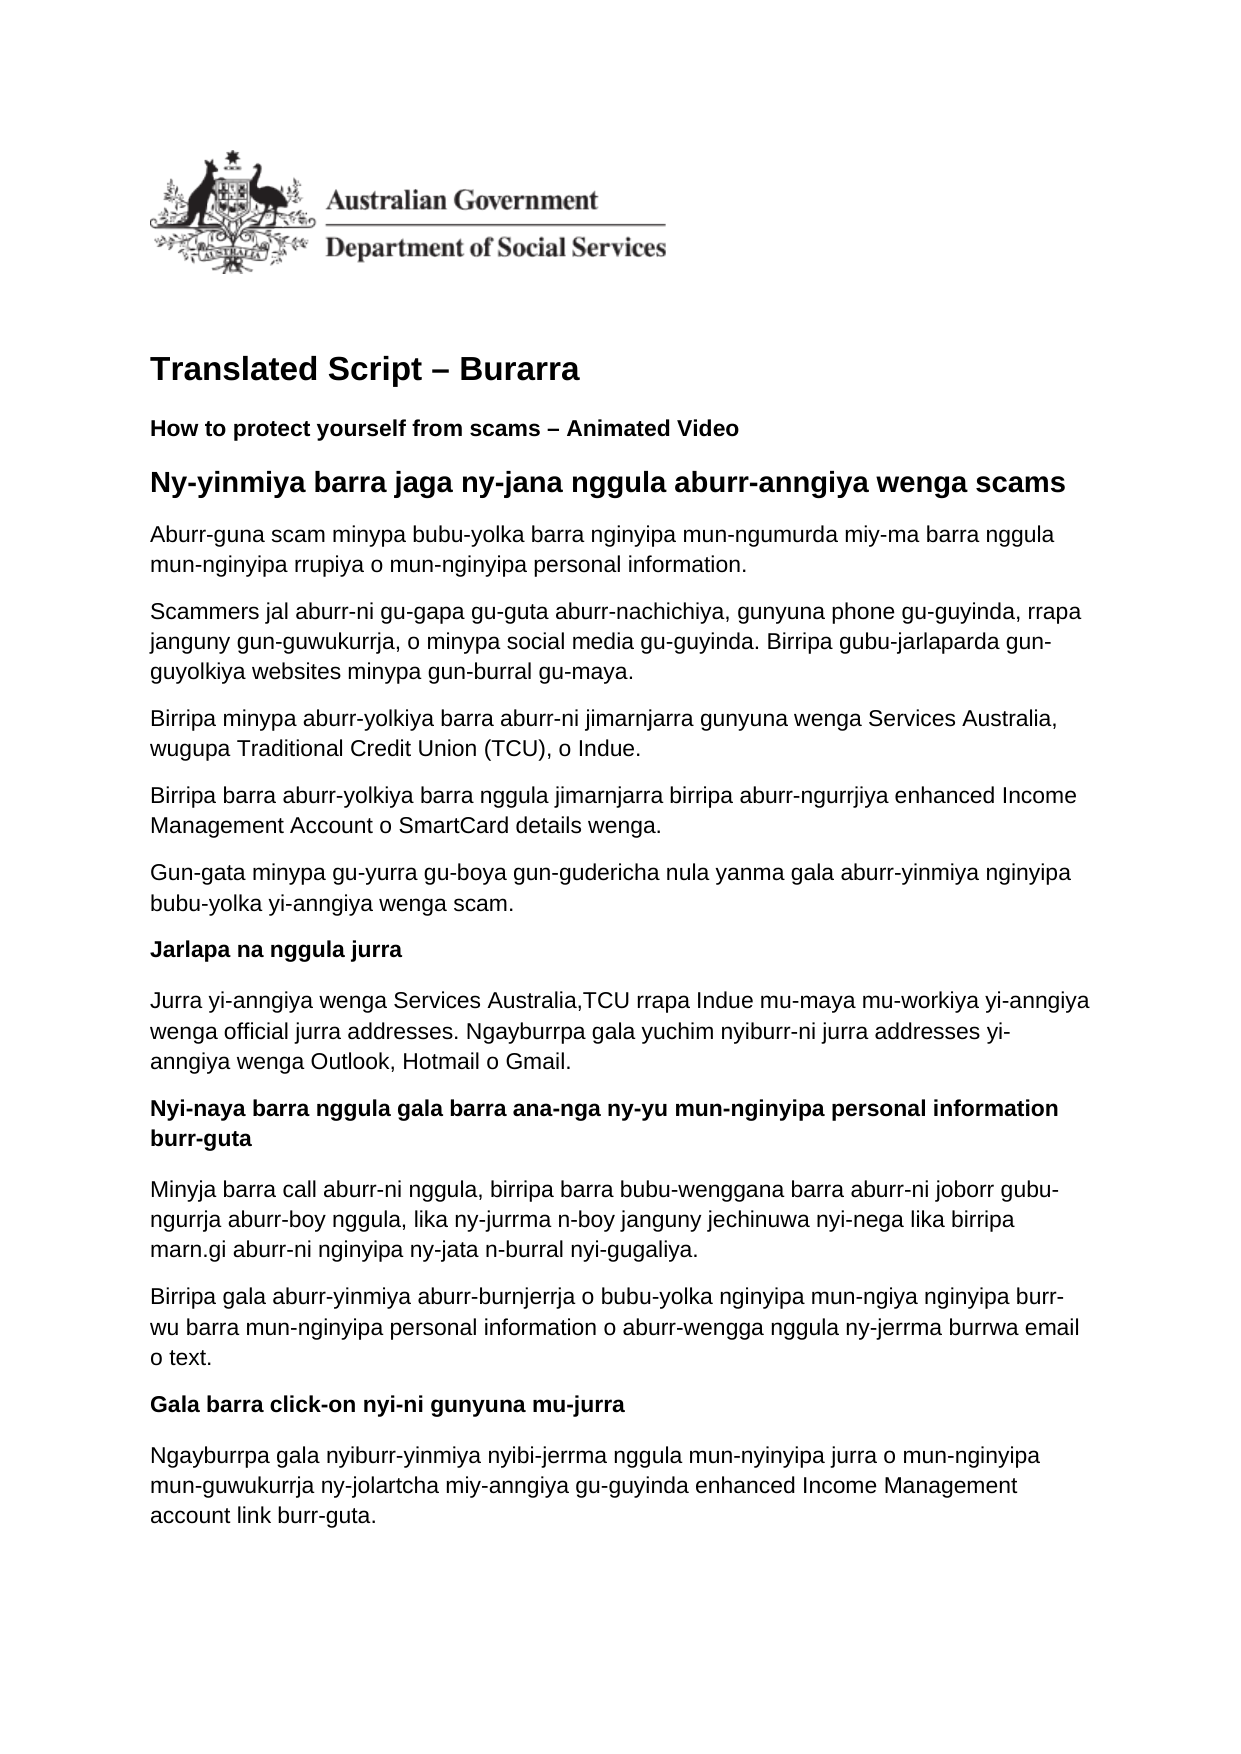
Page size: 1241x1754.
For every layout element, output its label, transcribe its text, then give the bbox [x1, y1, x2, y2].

text Translated Script – Burarra [150, 349, 1090, 388]
picture [150, 150, 666, 274]
text Gun-gata minypa gu-yurra gu-boya gun-gudericha nula yanma gala aburr-yinmiya nginyipa bubu-yolka yi-anngiya wenga scam. [150, 859, 1090, 916]
text Birripa gala aburr-yinmiya aburr-burnjerrja o bubu-yolka nginyipa mun-ngiya nginyipa burr-wu barra mun-nginyipa personal information o aburr-wengga nggula ny-jerrma burrwa email o text. [150, 1283, 1090, 1370]
text Minyja barra call aburr-ni nggula, birripa barra bubu-wenggana barra aburr-ni joborr gubu-ngurrja aburr-boy nggula, lika ny-jurrma n-boy janguny jechinuwa nyi-nega lika birripa marn.gi aburr-ni nginyipa ny-jata n-burral nyi-gugaliya. [150, 1176, 1090, 1263]
text Birripa minypa aburr-yolkiya barra aburr-ni jimarnjarra gunyuna wenga Services Australia, wugupa Traditional Credit Union (TCU), o Indue. [150, 705, 1090, 762]
text Jurra yi-anngiya wenga Services Australia,TCU rrapa Indue mu-maya mu-workiya yi-anngiya wenga official jurra addresses. Ngayburrpa gala yuchim nyiburr-ni jurra addresses yi-anngiya wenga Outlook, Hotmail o Gmail. [150, 987, 1090, 1074]
text Birripa barra aburr-yolkiya barra nggula jimarnjarra birripa aburr-ngurrjiya enhanced Income Management Account o SmartCard details wenga. [150, 782, 1090, 839]
text How to protect yourself from scams – Animated Video [150, 414, 1090, 441]
text Gala barra click-on nyi-ni gunyuna mu-jurra [150, 1391, 1090, 1417]
text Nyi-naya barra nggula gala barra ana-nga ny-yu mun-nginyipa personal information burr-guta [150, 1095, 1090, 1151]
text Jarlapa na nggula jurra [150, 936, 1090, 963]
text Scammers jal aburr-ni gu-gapa gu-guta aburr-nachichiya, gunyuna phone gu-guyinda, rrapa janguny gun-guwukurrja, o minypa social media gu-guyinda. Birripa gubu-jarlaparda gun-guyolkiya websites minypa gun-burral gu-maya. [150, 598, 1090, 684]
text Ny-yinmiya barra jaga ny-jana nggula aburr-anngiya wenga scams [150, 466, 1090, 499]
text Ngayburrpa gala nyiburr-yinmiya nyibi-jerrma nggula mun-nyinyipa jurra o mun-nginyipa mun-guwukurrja ny-jolartcha miy-anngiya gu-guyinda enhanced Income Management account link burr-guta. [150, 1442, 1090, 1528]
text Aburr-guna scam minypa bubu-yolka barra nginyipa mun-ngumurda miy-ma barra nggula mun-nginyipa rrupiya o mun-nginyipa personal information. [150, 521, 1090, 577]
